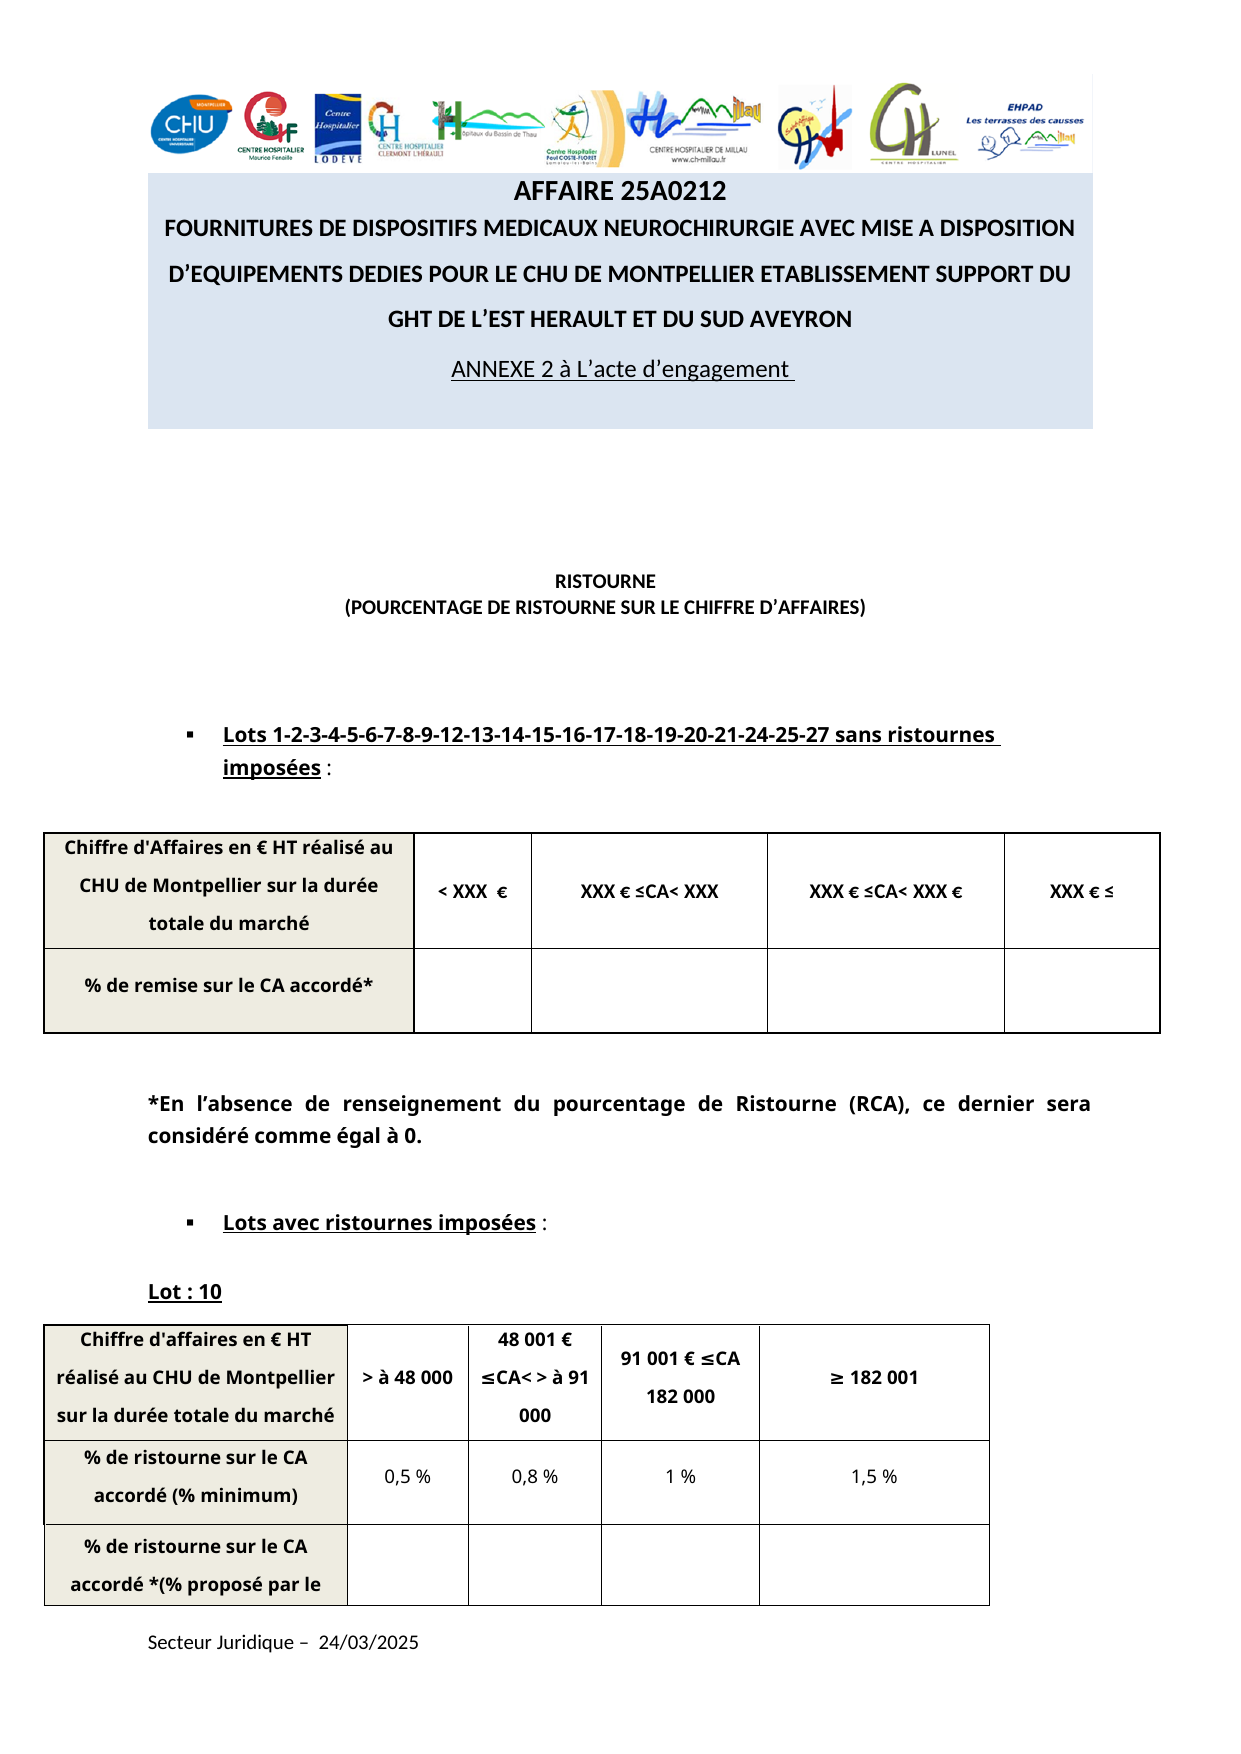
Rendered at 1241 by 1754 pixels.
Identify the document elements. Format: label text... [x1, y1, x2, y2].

table_header RISTOURNE (POURCENTAGE DE RISTOURNE SUR LE CHIFFRE D’AFFAIRES) [89, 518, 1159, 688]
table_header Chiffre d'affaires en € HT réalisé au CHU de Montpellier sur la durée totale du marché [45, 1326, 347, 1440]
text *En l’absence de renseignement du pourcentage de Ristourne (RCA), ce dernier sera considéré comme égal à 0. [148, 1089, 1093, 1150]
picture [147, 73, 1093, 173]
table_header XXX € ≤CA< XXX [532, 834, 767, 948]
table_header 91 001 € ≤CA 182 000 [602, 1325, 759, 1440]
text Lot : 10 [148, 1277, 1093, 1306]
table_cell [1005, 949, 1159, 1032]
table_cell 0,8 % [469, 1441, 601, 1524]
table_cell [532, 949, 767, 1032]
list Lots 1-2-3-4-5-6-7-8-9-12-13-14-15-16-17-18-19-20-21-24-25-27 sans ristournes imposées : [185, 721, 1093, 782]
table_header 48 001 € ≤CA< > à 91 000 [468, 1325, 602, 1440]
table_cell % de ristourne sur le CA accordé *(% proposé par le candidat) [45, 1525, 347, 1605]
table_cell [469, 1525, 601, 1605]
table_header < XXX € [415, 834, 531, 948]
table_cell [768, 949, 1004, 1032]
table_cell [760, 1525, 989, 1605]
table_cell [415, 949, 531, 1032]
table_cell 1,5 % [760, 1441, 989, 1524]
table_cell [602, 1525, 759, 1605]
table_cell % de ristourne sur le CA accordé (% minimum) [45, 1441, 347, 1524]
list Lots avec ristournes imposées : [185, 1208, 1093, 1236]
table_header Chiffre d'Affaires en € HT réalisé au CHU de Montpellier sur la durée totale du marché [45, 834, 413, 948]
table_cell 0,5 % [348, 1441, 468, 1524]
table_header ≥ 182 001 [759, 1325, 989, 1440]
table_cell % de remise sur le CA accordé* [45, 949, 413, 1032]
table_header XXX € ≤CA< XXX € [768, 834, 1004, 948]
table_header XXX € ≤ [1005, 834, 1159, 948]
table_header > à 48 000 [348, 1325, 468, 1440]
table_cell [348, 1525, 468, 1605]
table_cell 1 % [602, 1441, 759, 1524]
